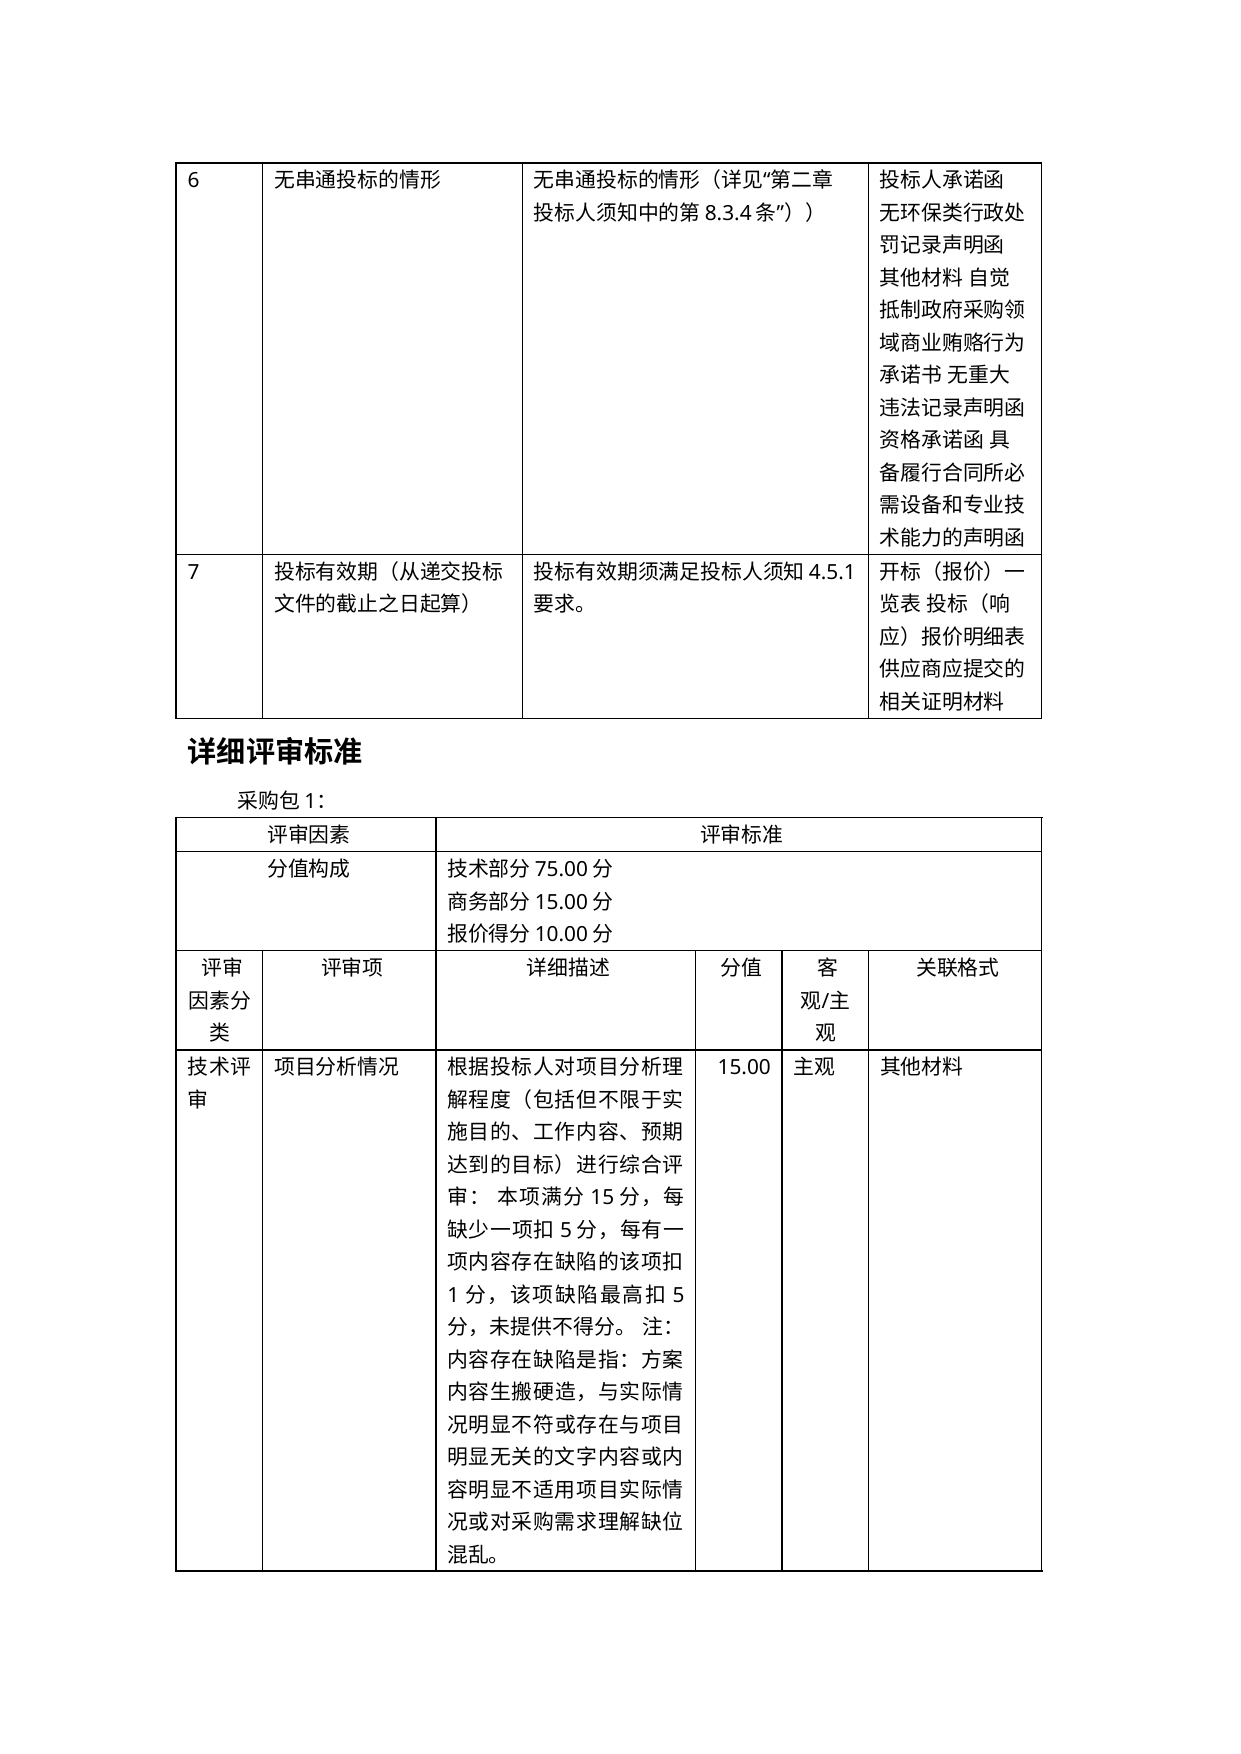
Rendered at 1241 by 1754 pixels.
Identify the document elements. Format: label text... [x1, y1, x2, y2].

table_cell 主观 [783, 1051, 868, 1570]
text 采购包1： [187, 784, 1053, 817]
table_cell 投标有效期须满足投标人须知4.5.1要求。 [523, 555, 868, 718]
table_cell 关联格式 [869, 951, 1041, 1049]
table_header 评审因素 [177, 818, 435, 851]
table_cell 技术部分75.00分 商务部分15.00分 报价得分10.00分 [437, 852, 1041, 950]
table_cell 开标（报价）一览表 投标（响应）报价明细表 供应商应提交的相关证明材料 [869, 555, 1041, 718]
table_cell 投标有效期（从递交投标文件的截止之日起算） [263, 555, 522, 718]
table_cell 无串通投标的情形（详见“第二章 投标人须知中的第8.3.4条”）） [523, 164, 868, 553]
text 详细评审标准 [187, 719, 1053, 784]
table_cell 项目分析情况 [263, 1051, 435, 1570]
table_header 评审标准 [437, 818, 1041, 851]
table_cell 无串通投标的情形 [263, 164, 522, 553]
table_cell 客观/主观 [783, 951, 868, 1049]
table_cell 6 [177, 164, 262, 553]
table_cell 15.00 [696, 1051, 781, 1570]
table_cell 其他材料 [869, 1051, 1041, 1570]
table_cell 详细描述 [437, 951, 695, 1049]
table_cell 评审因素分类 [177, 951, 262, 1049]
table_cell 投标人承诺函 无环保类行政处罚记录声明函 其他材料 自觉抵制政府采购领域商业贿赂行为承诺书 无重大违法记录声明函 资格承诺函 具备履行合同所必需设备和专业技术能力的声明函 [869, 164, 1041, 553]
table_cell 分值构成 [177, 852, 435, 950]
table_cell 技术评审 [177, 1051, 262, 1570]
table_cell 根据投标人对项目分析理解程度（包括但不限于实施目的、工作内容、预期达到的目标）进行综合评审： 本项满分15分，每缺少一项扣5分，每有一项内容存在缺陷的该项扣1分，该项缺陷最高扣5分，未提供不得分。 注：内容存在缺陷是指：方案内容生搬硬造，与实际情况明显不符或存在与项目明显无关的文字内容或内容明显不适用项目实际情况或对采购需求理解缺位混乱。 [437, 1051, 695, 1570]
table_cell 7 [177, 555, 262, 718]
table_cell 评审项 [263, 951, 435, 1049]
table_cell 分值 [696, 951, 781, 1049]
